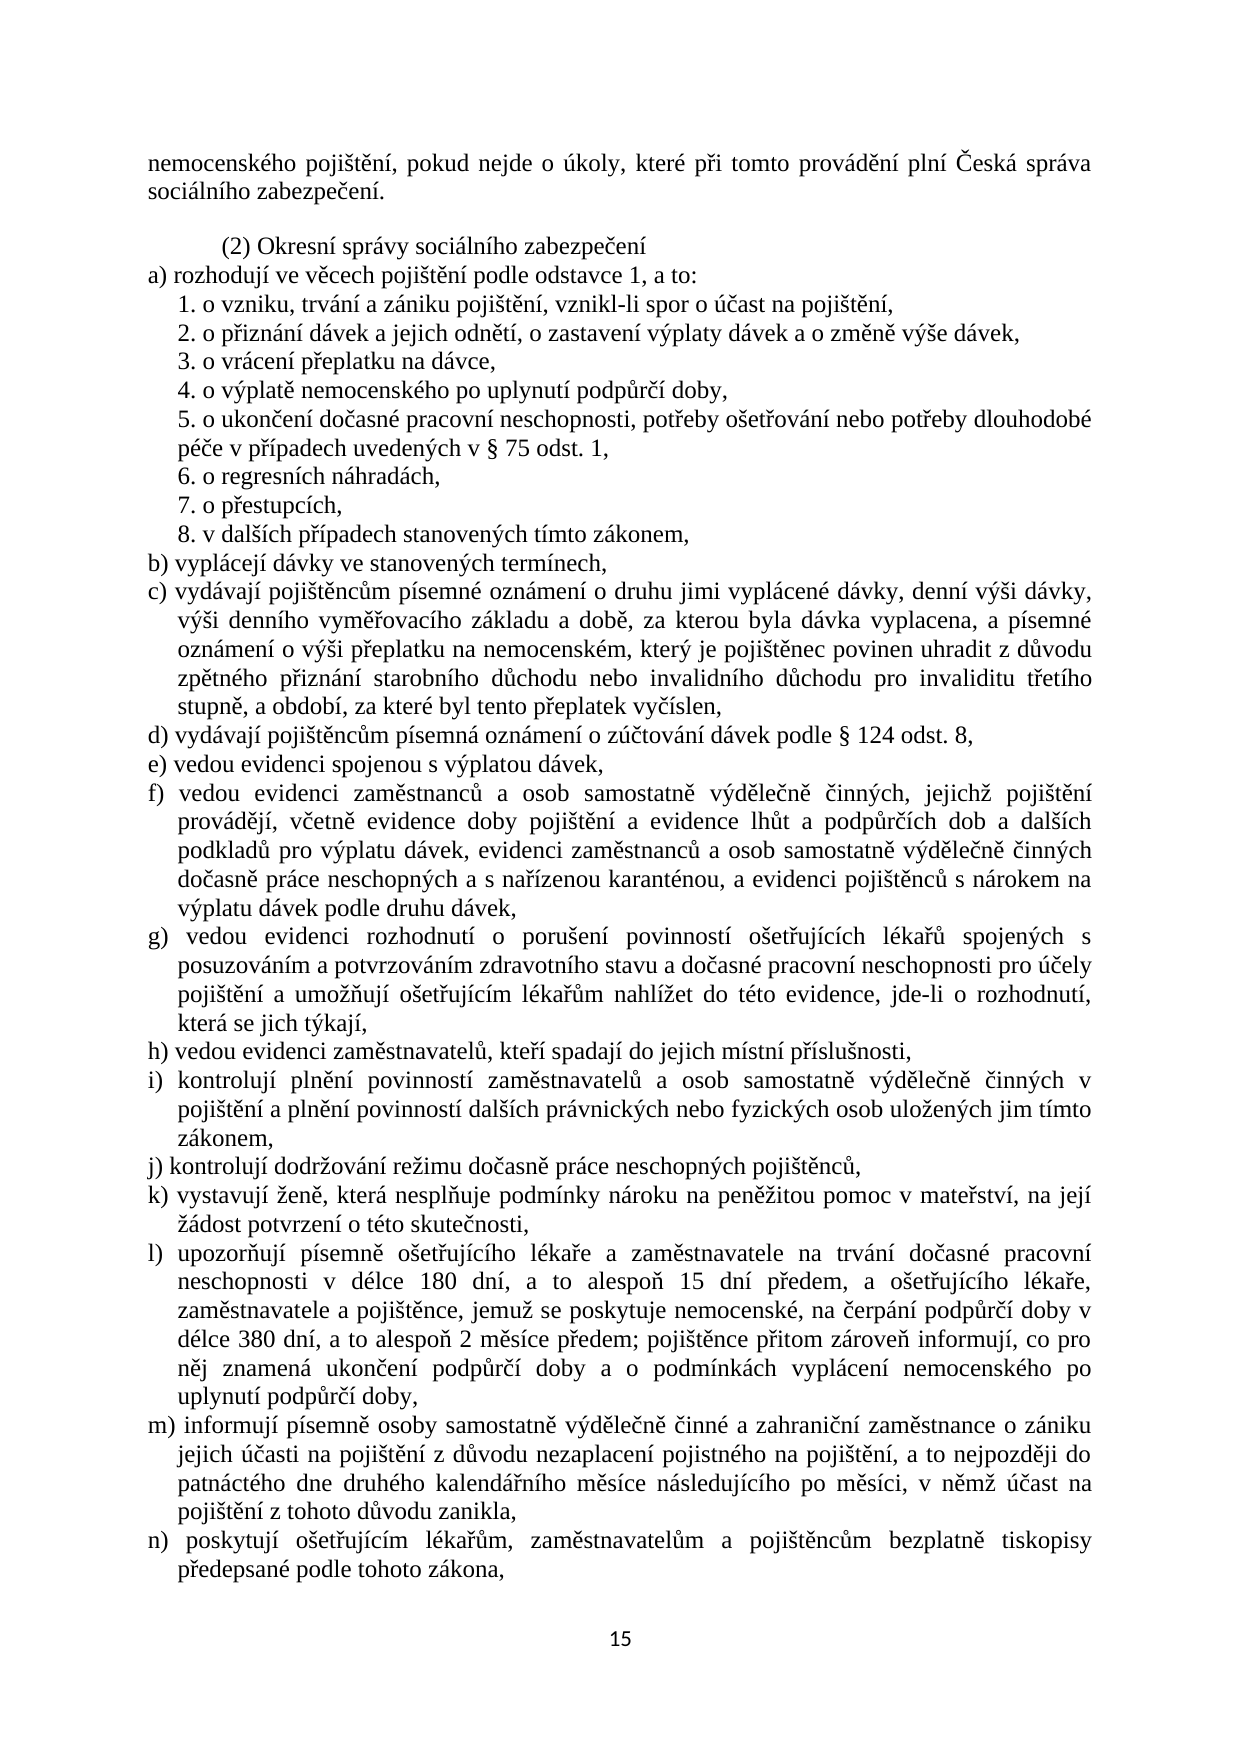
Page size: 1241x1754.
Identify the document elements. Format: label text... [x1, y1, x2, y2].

text 1. o vzniku, trvání a zániku pojištění, vznikl-li spor o účast na pojištění, [177, 289, 1093, 318]
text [148, 148, 1093, 205]
text i) kontrolují plnění povinností zaměstnavatelů a osob samostatně výdělečně činných v pojištění a plnění povinností dalších právnických nebo fyzických osob uložených jim tímto zákonem, [148, 1065, 1093, 1151]
text a) rozhodují ve věcech pojištění podle odstavce 1, a to: [148, 260, 1093, 289]
text b) vyplácejí dávky ve stanovených termínech, [148, 548, 1093, 576]
text n) poskytují ošetřujícím lékařům, zaměstnavatelům a pojištěncům bezplatně tiskopisy předepsané podle tohoto zákona, [148, 1525, 1093, 1583]
text 3. o vrácení přeplatku na dávce, [177, 346, 1093, 375]
text 7. o přestupcích, [177, 490, 1093, 519]
text l) upozorňují písemně ošetřujícího lékaře a zaměstnavatele na trvání dočasné pracovní neschopnosti v délce 180 dní, a to alespoň 15 dní předem, a ošetřujícího lékaře, zaměstnavatele a pojištěnce, jemuž se poskytuje nemocenské, na čerpání podpůrčí doby v délce 380 dní, a to alespoň 2 měsíce předem; pojištěnce přitom zároveň informují, co pro něj znamená ukončení podpůrčí doby a o podmínkách vyplácení nemocenského po uplynutí podpůrčí doby, [148, 1238, 1093, 1410]
text 2. o přiznání dávek a jejich odnětí, o zastavení výplaty dávek a o změně výše dávek, [177, 318, 1093, 346]
text (2) Okresní správy sociálního zabezpečení [148, 231, 1093, 260]
text 6. o regresních náhradách, [177, 461, 1093, 490]
text h) vedou evidenci zaměstnavatelů, kteří spadají do jejich místní příslušnosti, [148, 1036, 1093, 1065]
text e) vedou evidenci spojenou s výplatou dávek, [148, 749, 1093, 778]
text f) vedou evidenci zaměstnanců a osob samostatně výdělečně činných, jejichž pojištění provádějí, včetně evidence doby pojištění a evidence lhůt a podpůrčích dob a dalších podkladů pro výplatu dávek, evidenci zaměstnanců a osob samostatně výdělečně činných dočasně práce neschopných a s nařízenou karanténou, a evidenci pojištěnců s nárokem na výplatu dávek podle druhu dávek, [148, 778, 1093, 921]
text j) kontrolují dodržování režimu dočasně práce neschopných pojištěnců, [148, 1151, 1093, 1180]
text 4. o výplatě nemocenského po uplynutí podpůrčí doby, [177, 375, 1093, 404]
text g) vedou evidenci rozhodnutí o porušení povinností ošetřujících lékařů spojených s posuzováním a potvrzováním zdravotního stavu a dočasné pracovní neschopnosti pro účely pojištění a umožňují ošetřujícím lékařům nahlížet do této evidence, jde-li o rozhodnutí, která se jich týkají, [148, 921, 1093, 1036]
text m) informují písemně osoby samostatně výdělečně činné a zahraniční zaměstnance o zániku jejich účasti na pojištění z důvodu nezaplacení pojistného na pojištění, a to nejpozději do patnáctého dne druhého kalendářního měsíce následujícího po měsíci, v němž účast na pojištění z tohoto důvodu zanikla, [148, 1410, 1093, 1525]
text d) vydávají pojištěncům písemná oznámení o zúčtování dávek podle § 124 odst. 8, [148, 720, 1093, 749]
text k) vystavují ženě, která nesplňuje podmínky nároku na peněžitou pomoc v mateřství, na její žádost potvrzení o této skutečnosti, [148, 1180, 1093, 1238]
text c) vydávají pojištěncům písemné oznámení o druhu jimi vyplácené dávky, denní výši dávky, výši denního vyměřovacího základu a době, za kterou byla dávka vyplacena, a písemné oznámení o výši přeplatku na nemocenském, který je pojištěnec povinen uhradit z důvodu zpětného přiznání starobního důchodu nebo invalidního důchodu pro invaliditu třetího stupně, a období, za které byl tento přeplatek vyčíslen, [148, 576, 1093, 720]
text 5. o ukončení dočasné pracovní neschopnosti, potřeby ošetřování nebo potřeby dlouhodobé péče v případech uvedených v § 75 odst. 1, [177, 404, 1093, 461]
text 8. v dalších případech stanovených tímto zákonem, [177, 519, 1093, 548]
